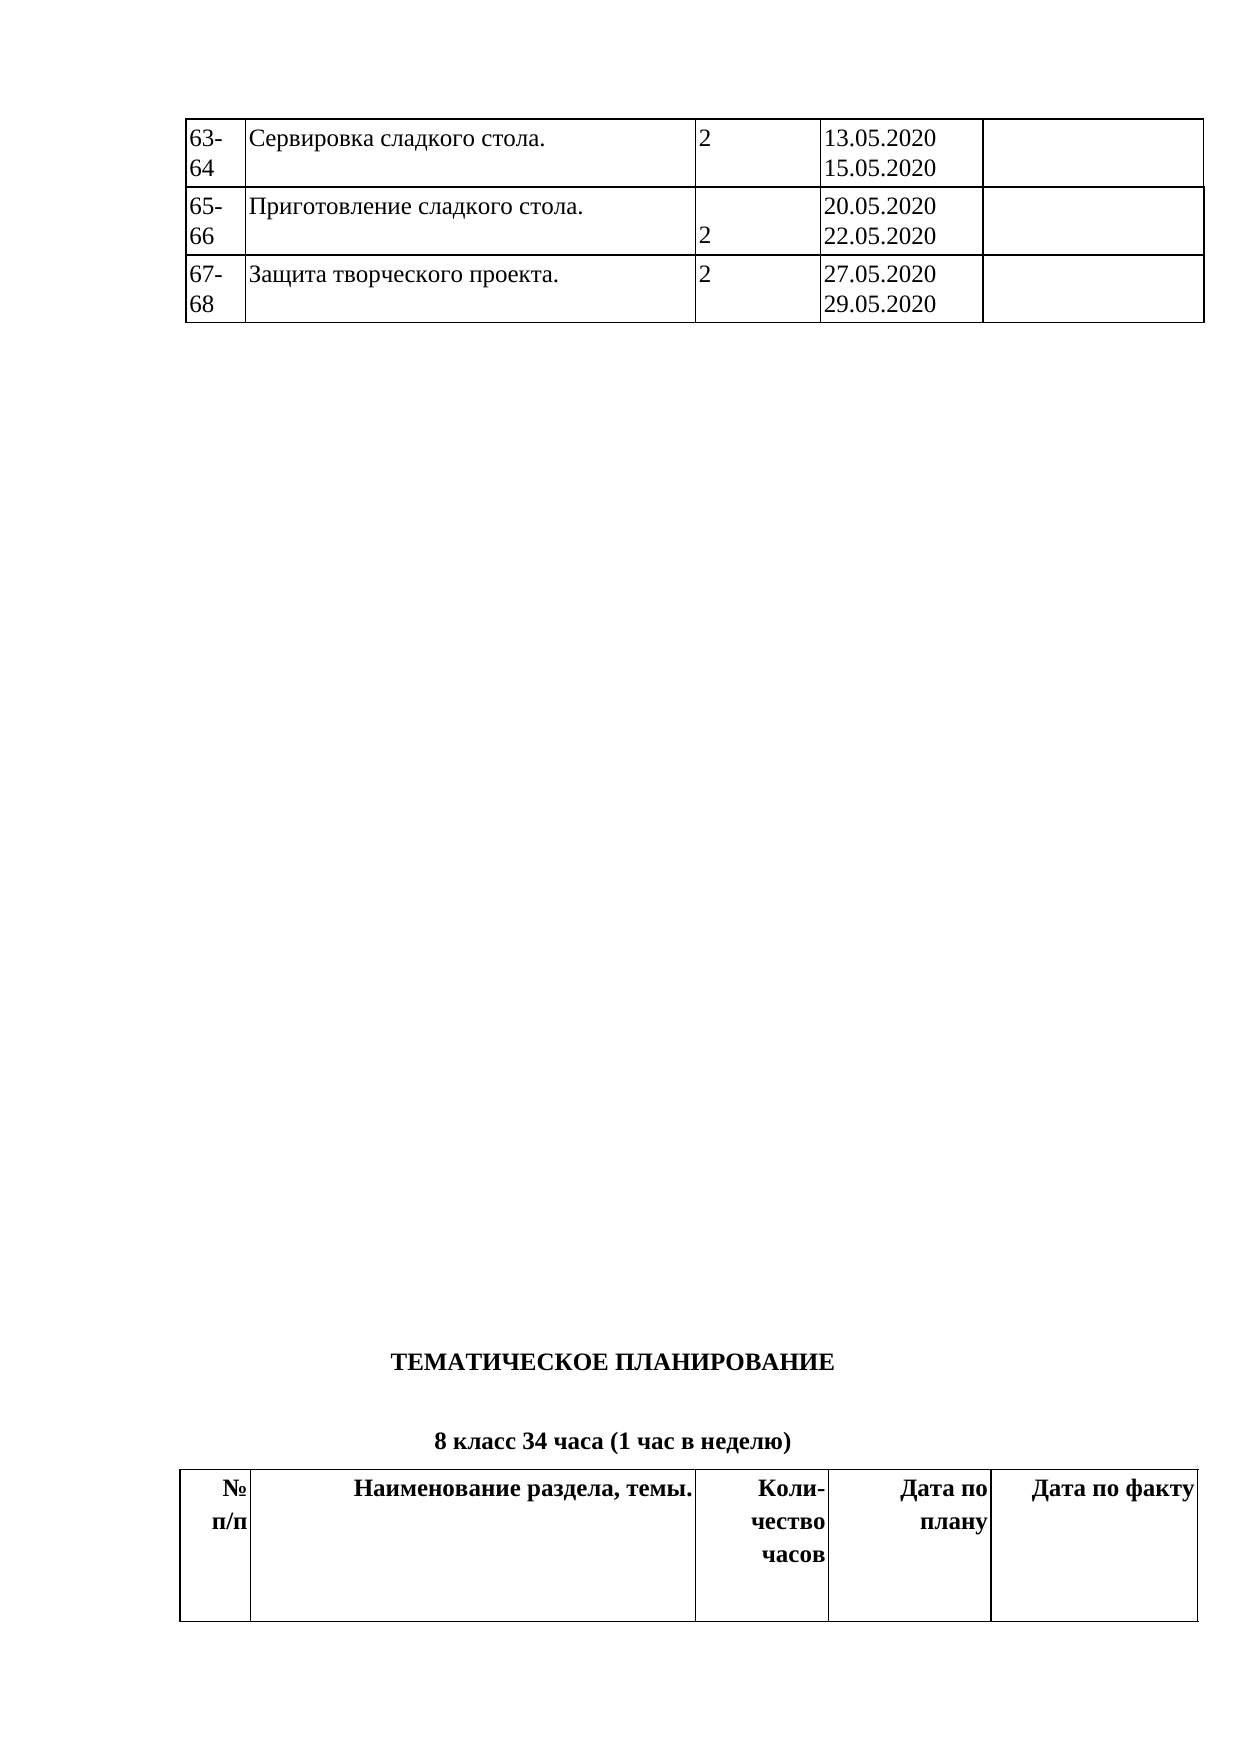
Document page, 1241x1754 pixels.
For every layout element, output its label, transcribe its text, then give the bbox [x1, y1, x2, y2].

table_cell 2 [696, 120, 820, 186]
table_header Коли-чество часов [696, 1470, 828, 1621]
text 8 класс 34 часа (1 час в неделю) [88, 1426, 1137, 1455]
table_cell 63-64 [187, 120, 245, 186]
table_header Дата по факту [992, 1470, 1197, 1584]
table_cell 67-68 [187, 256, 245, 322]
table_cell [984, 256, 1203, 322]
table_cell Защита творческого проекта. [246, 256, 695, 322]
table_cell [992, 1584, 1197, 1621]
table_header № п/п [181, 1470, 250, 1621]
table_cell 2 [696, 256, 820, 322]
table_cell 27.05.2020 29.05.2020 [821, 256, 982, 322]
table_cell [984, 188, 1203, 254]
table_header Наименование раздела, темы. [251, 1470, 695, 1621]
table_cell 2 [696, 188, 820, 254]
table_cell [984, 120, 1203, 186]
table_cell Приготовление сладкого стола. [246, 188, 695, 254]
table_cell 20.05.2020 22.05.2020 [821, 188, 982, 254]
table_cell 65-66 [187, 188, 245, 254]
table_cell 13.05.2020 15.05.2020 [821, 120, 982, 186]
table_cell Сервировка сладкого стола. [246, 120, 695, 186]
text тематическое планирование [88, 1347, 1137, 1376]
table_header Дата по плану [829, 1470, 990, 1584]
table_cell [829, 1584, 990, 1621]
